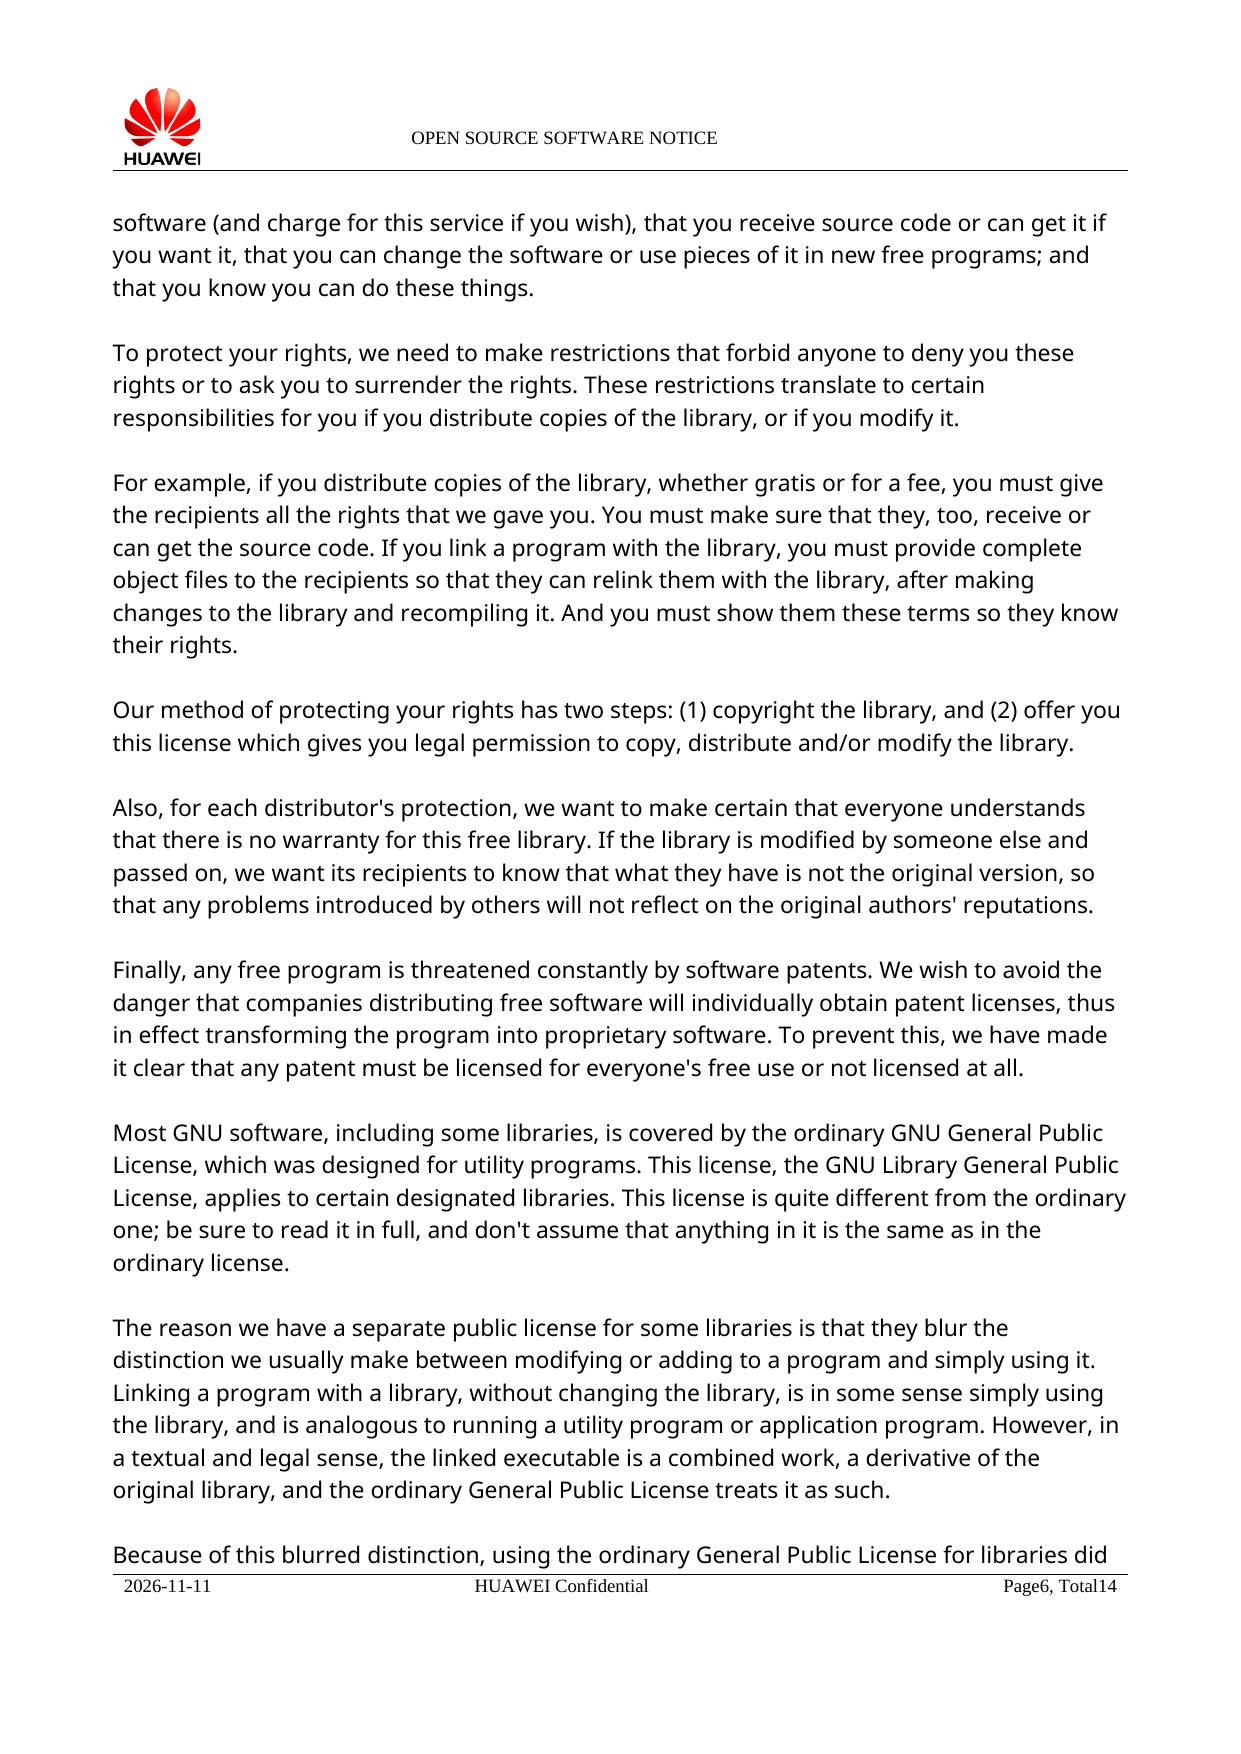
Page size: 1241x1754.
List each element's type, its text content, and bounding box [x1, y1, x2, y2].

picture [124, 88, 201, 165]
text The reason we have a separate public license for some libraries is that they blur the distinction we usually make between modifying or adding to a program and simply using it. Linking a program with a library, without changing the library, is in some sense simply using the library, and is analogous to running a utility program or application program. However, in a textual and legal sense, the linked executable is a combined work, a derivative of the original library, and the ordinary General Public License treats it as such. [112, 1311, 1128, 1506]
text Finally, any free program is threatened constantly by software patents. We wish to avoid the danger that companies distributing free software will individually obtain patent licenses, thus in effect transforming the program into proprietary software. To prevent this, we have made it clear that any patent must be licensed for everyone's free use or not licensed at all. [112, 954, 1128, 1084]
text Also, for each distributor's protection, we want to make certain that everyone understands that there is no warranty for this free library. If the library is modified by someone else and passed on, we want its recipients to know that what they have is not the original version, so that any problems introduced by others will not reflect on the original authors' reputations. [112, 791, 1128, 921]
text To protect your rights, we need to make restrictions that forbid anyone to deny you these rights or to ask you to surrender the rights. These restrictions translate to certain responsibilities for you if you distribute copies of the library, or if you modify it. [112, 336, 1128, 434]
text Our method of protecting your rights has two steps: (1) copyright the library, and (2) offer you this license which gives you legal permission to copy, distribute and/or modify the library. [112, 694, 1128, 759]
text For example, if you distribute copies of the library, whether gratis or for a fee, you must give the recipients all the rights that we gave you. You must make sure that they, too, receive or can get the source code. If you link a program with the library, you must provide complete object files to the recipients so that they can relink them with the library, after making changes to the library and recompiling it. And you must show them these terms so they know their rights. [112, 466, 1128, 661]
text Most GNU software, including some libraries, is covered by the ordinary GNU General Public License, which was designed for utility programs. This license, the GNU Library General Public License, applies to certain designated libraries. This license is quite different from the ordinary one; be sure to read it in full, and don't assume that anything in it is the same as in the ordinary license. [112, 1116, 1128, 1279]
